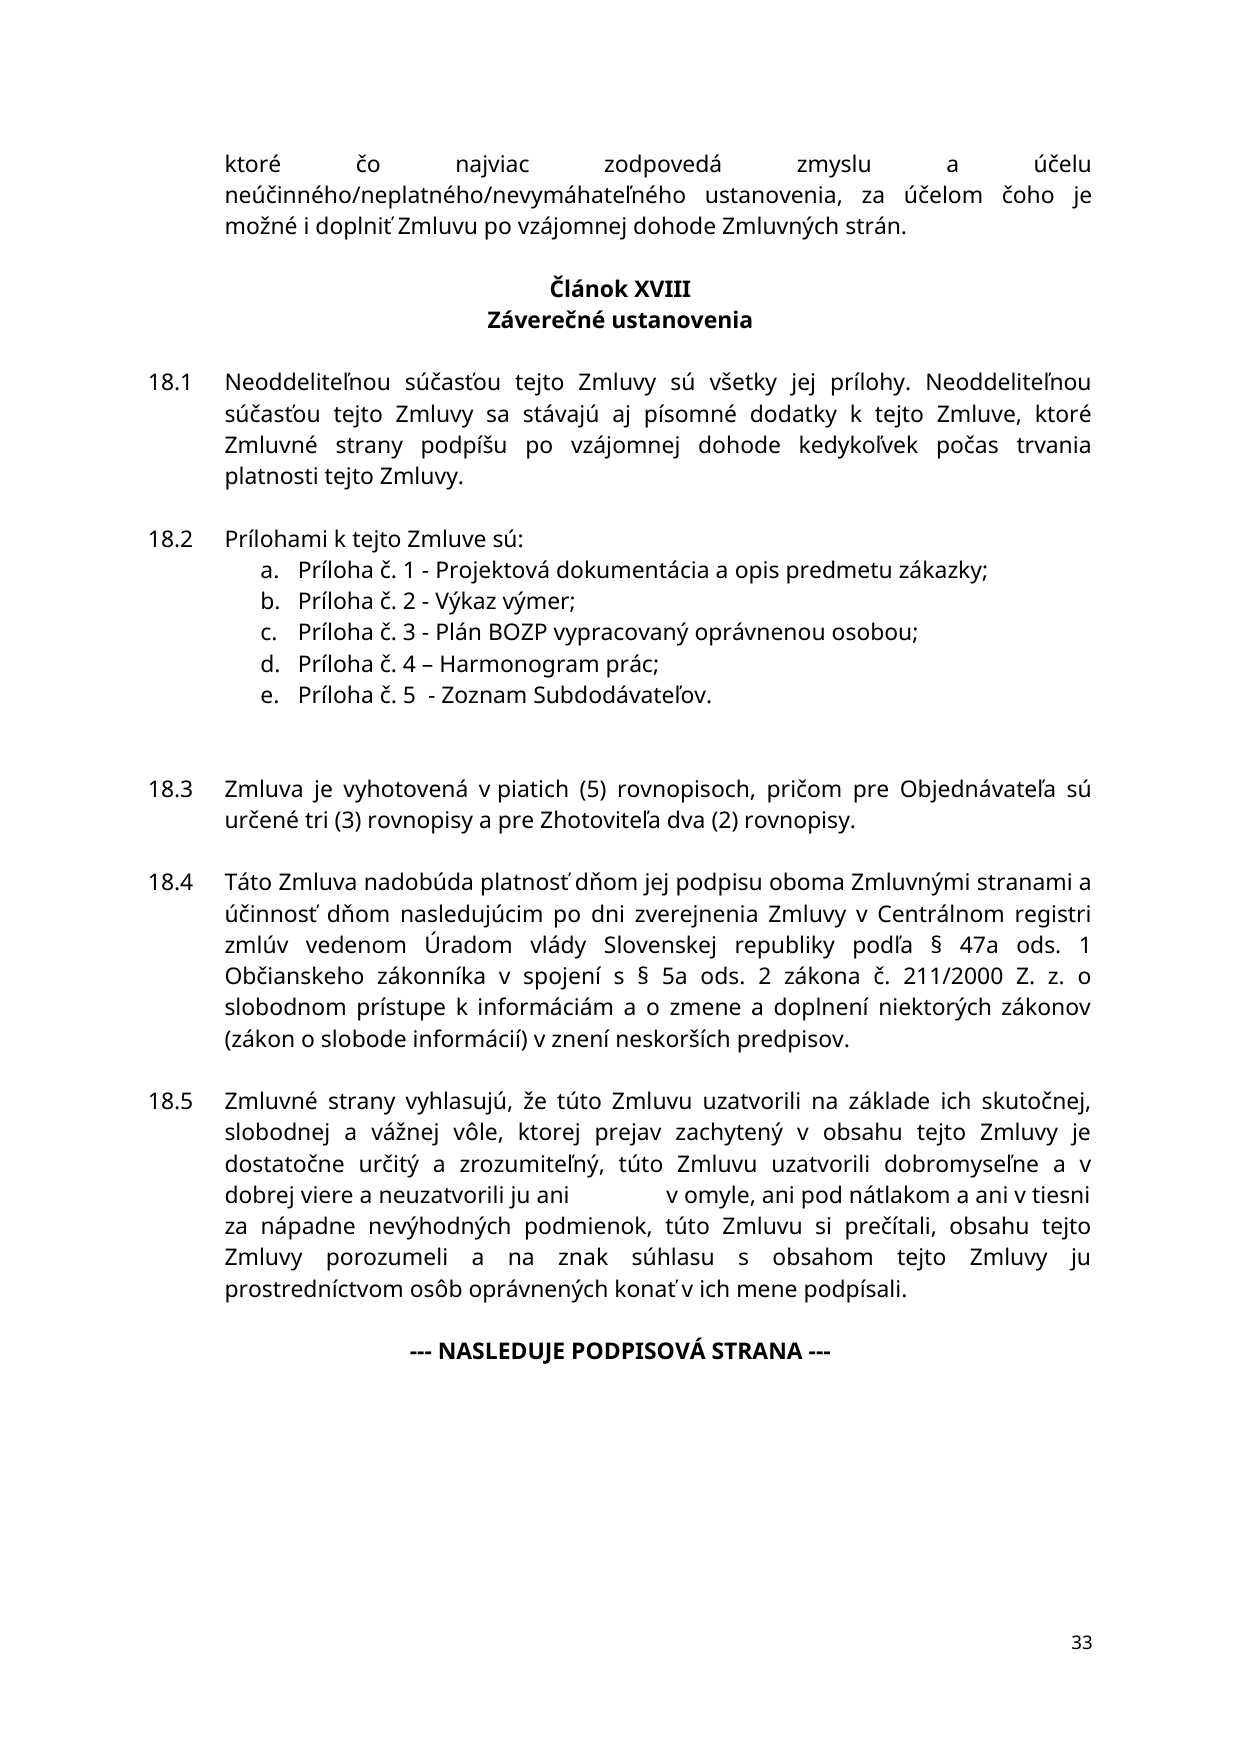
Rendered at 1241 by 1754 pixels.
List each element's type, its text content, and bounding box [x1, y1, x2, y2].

list Príloha č. 2 - Výkaz výmer; [260, 585, 1093, 616]
list Táto Zmluva nadobúda platnosť dňom jej podpisu oboma Zmluvnými stranami a účinnosť dňom nasledujúcim po dni zverejnenia Zmluvy v Centrálnom registri zmlúv vedenom Úradom vlády Slovenskej republiky podľa § 47a ods. 1 Občianskeho zákonníka v spojení s § 5a ods. 2 zákona č. 211/2000 Z. z. o slobodnom prístupe k informáciám a o zmene a doplnení niektorých zákonov (zákon o slobode informácií) v znení neskorších predpisov. [148, 866, 1093, 1054]
text --- NASLEDUJE PODPISOVÁ STRANA --- [148, 1335, 1093, 1366]
list Príloha č. 1 - Projektová dokumentácia a opis predmetu zákazky; [260, 554, 1093, 585]
list Prílohami k tejto Zmluve sú: [148, 523, 1093, 554]
text Článok XVIII [148, 273, 1093, 304]
list Neoddeliteľnou súčasťou tejto Zmluvy sú všetky jej prílohy. Neoddeliteľnou súčasťou tejto Zmluvy sa stávajú aj písomné dodatky k tejto Zmluve, ktoré Zmluvné strany podpíšu po vzájomnej dohode kedykoľvek počas trvania platnosti tejto Zmluvy. [148, 366, 1093, 491]
list Príloha č. 5 - Zoznam Subdodávateľov. [260, 679, 1093, 710]
list Zmluvné strany vyhlasujú, že túto Zmluvu uzatvorili na základe ich skutočnej, slobodnej a vážnej vôle, ktorej prejav zachytený v obsahu tejto Zmluvy je dostatočne určitý a zrozumiteľný, túto Zmluvu uzatvorili dobromyseľne a v dobrej viere a neuzatvorili ju ani v omyle, ani pod nátlakom a ani v tiesni za nápadne nevýhodných podmienok, túto Zmluvu si prečítali, obsahu tejto Zmluvy porozumeli a na znak súhlasu s obsahom tejto Zmluvy ju prostredníctvom osôb oprávnených konať v ich mene podpísali. [148, 1085, 1093, 1304]
list Príloha č. 3 - Plán BOZP vypracovaný oprávnenou osobou; [260, 616, 1093, 648]
subtitle Záverečné ustanovenia [148, 304, 1093, 335]
list Príloha č. 4 – Harmonogram prác; [260, 648, 1093, 679]
list Zmluva je vyhotovená v piatich (5) rovnopisoch, pričom pre Objednávateľa sú určené tri (3) rovnopisy a pre Zhotoviteľa dva (2) rovnopisy. [148, 773, 1093, 835]
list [148, 148, 1093, 241]
